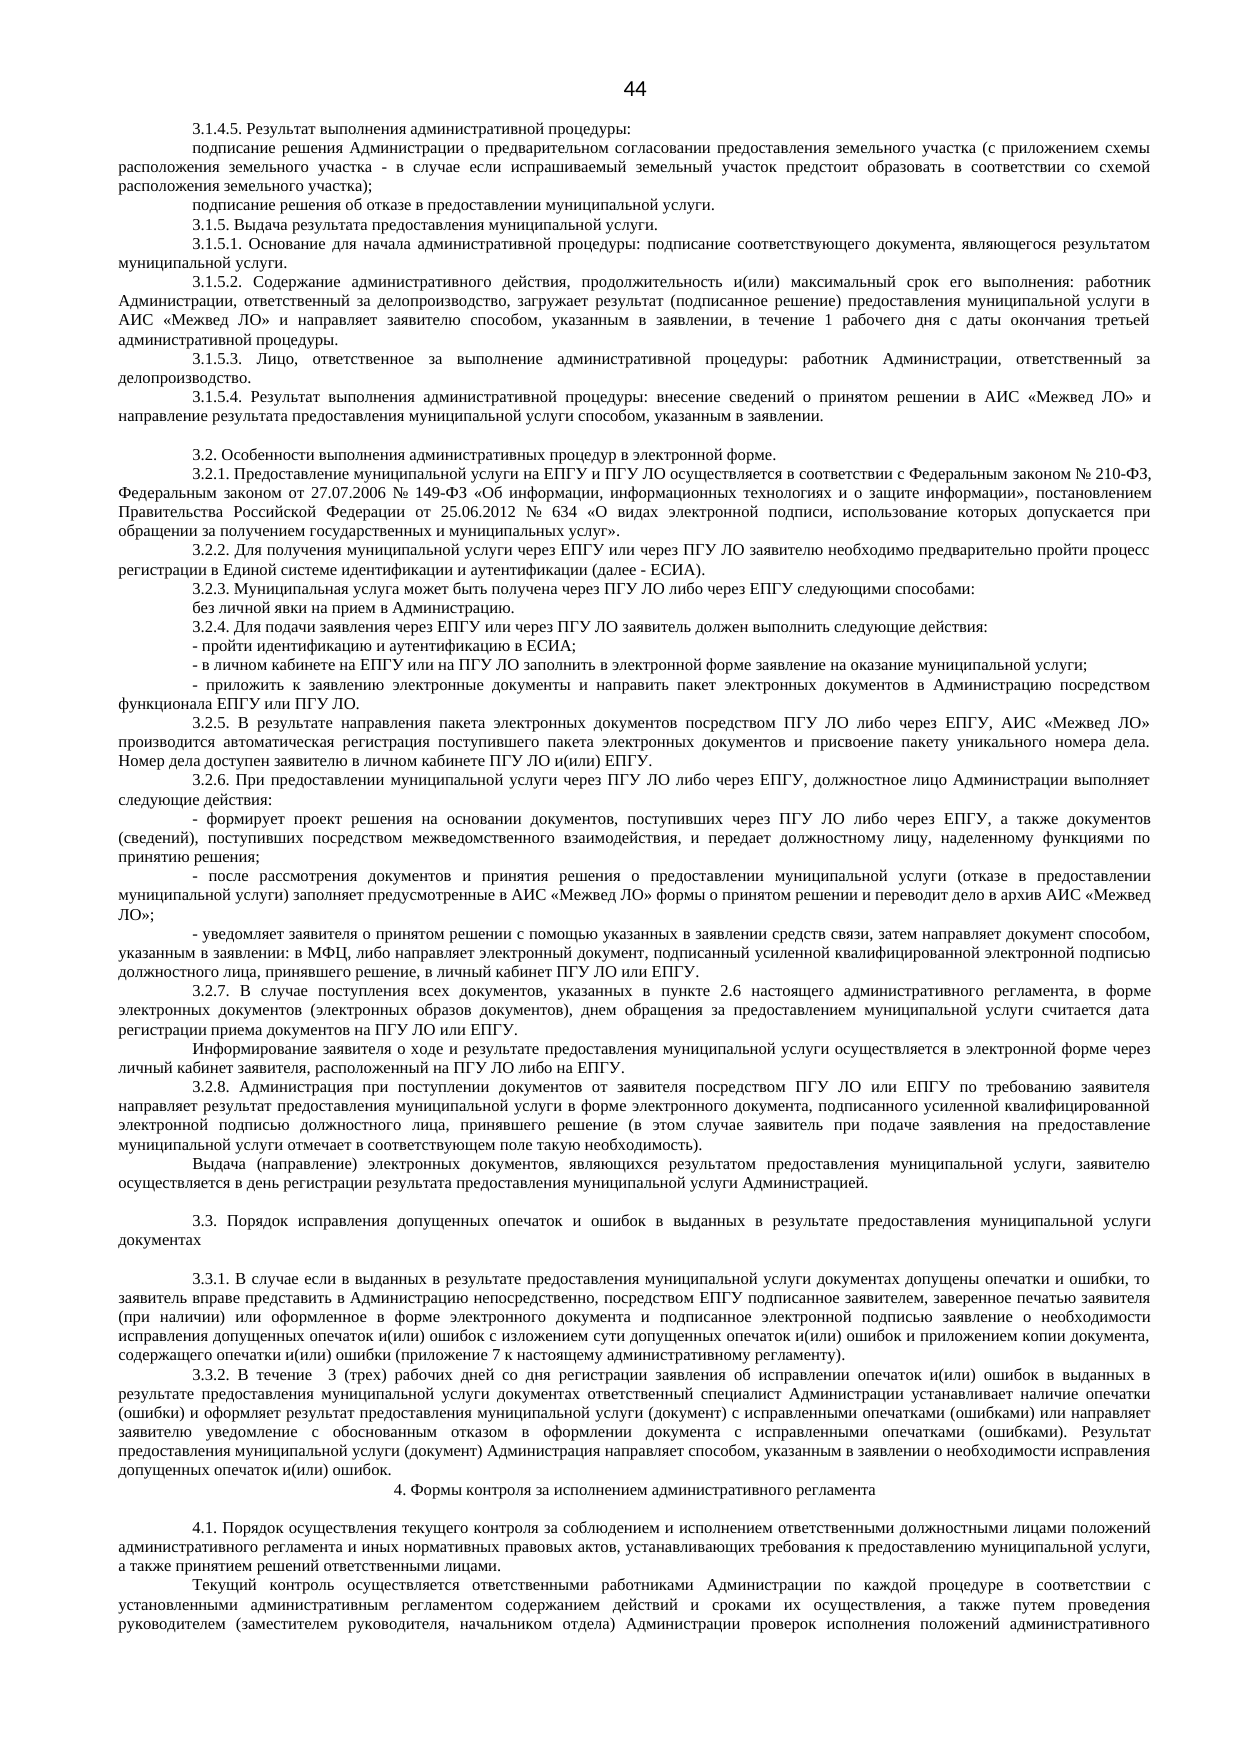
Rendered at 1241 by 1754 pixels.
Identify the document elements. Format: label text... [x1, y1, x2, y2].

text - приложить к заявлению электронные документы и направить пакет электронных документов в Администрацию посредством функционала ЕПГУ или ПГУ ЛО. [118, 674, 1152, 713]
text без личной явки на прием в Администрацию. [118, 598, 1152, 617]
text 3.2.5. В результате направления пакета электронных документов посредством ПГУ ЛО либо через ЕПГУ, АИС «Межвед ЛО» производится автоматическая регистрация поступившего пакета электронных документов и присвоение пакету уникального номера дела. Номер дела доступен заявителю в личном кабинете ПГУ ЛО и(или) ЕПГУ. [118, 713, 1152, 770]
text 3.1.5. Выдача результата предоставления муниципальной услуги. [118, 214, 1152, 233]
text 4.1. Порядок осуществления текущего контроля за соблюдением и исполнением ответственными должностными лицами положений административного регламента и иных нормативных правовых актов, устанавливающих требования к предоставлению муниципальной услуги, а также принятием решений ответственными лицами. [118, 1518, 1152, 1575]
text 3.2.6. При предоставлении муниципальной услуги через ПГУ ЛО либо через ЕПГУ, должностное лицо Администрации выполняет следующие действия: [118, 770, 1152, 808]
text Информирование заявителя о ходе и результате предоставления муниципальной услуги осуществляется в электронной форме через личный кабинет заявителя, расположенный на ПГУ ЛО либо на ЕПГУ. [118, 1038, 1152, 1077]
text - пройти идентификацию и аутентификацию в ЕСИА; [118, 636, 1152, 655]
text - в личном кабинете на ЕПГУ или на ПГУ ЛО заполнить в электронной форме заявление на оказание муниципальной услуги; [118, 655, 1152, 674]
text 3.3. Порядок исправления допущенных опечаток и ошибок в выданных в результате предоставления муниципальной услуги документах [118, 1211, 1152, 1249]
text 3.2.8. Администрация при поступлении документов от заявителя посредством ПГУ ЛО или ЕПГУ по требованию заявителя направляет результат предоставления муниципальной услуги в форме электронного документа, подписанного усиленной квалифицированной электронной подписью должностного лица, принявшего решение (в этом случае заявитель при подаче заявления на предоставление муниципальной услуги отмечает в соответствующем поле такую необходимость). [118, 1077, 1152, 1153]
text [118, 1575, 1152, 1633]
text 3.1.5.2. Содержание административного действия, продолжительность и(или) максимальный срок его выполнения: работник Администрации, ответственный за делопроизводство, загружает результат (подписанное решение) предоставления муниципальной услуги в АИС «Межвед ЛО» и направляет заявителю способом, указанным в заявлении, в течение 1 рабочего дня с даты окончания третьей административной процедуры. [118, 272, 1152, 348]
text - формирует проект решения на основании документов, поступивших через ПГУ ЛО либо через ЕПГУ, а также документов (сведений), поступивших посредством межведомственного взаимодействия, и передает должностному лицу, наделенному функциями по принятию решения; [118, 808, 1152, 866]
text 3.2.4. Для подачи заявления через ЕПГУ или через ПГУ ЛО заявитель должен выполнить следующие действия: [118, 617, 1152, 636]
text подписание решения Администрации о предварительном согласовании предоставления земельного участка (с приложением схемы расположения земельного участка - в случае если испрашиваемый земельный участок предстоит образовать в соответствии со схемой расположения земельного участка); [118, 138, 1152, 195]
text 3.2. Особенности выполнения административных процедур в электронной форме. [118, 444, 1152, 463]
text 3.3.1. В случае если в выданных в результате предоставления муниципальной услуги документах допущены опечатки и ошибки, то заявитель вправе представить в Администрацию непосредственно, посредством ЕПГУ подписанное заявителем, заверенное печатью заявителя (при наличии) или оформленное в форме электронного документа и подписанное электронной подписью заявление о необходимости исправления допущенных опечаток и(или) ошибок с изложением сути допущенных опечаток и(или) ошибок и приложением копии документа, содержащего опечатки и(или) ошибки (приложение 7 к настоящему административному регламенту). [118, 1268, 1152, 1364]
text 3.1.5.4. Результат выполнения административной процедуры: внесение сведений о принятом решении в АИС «Межвед ЛО» и направление результата предоставления муниципальной услуги способом, указанным в заявлении. [118, 387, 1152, 425]
text 3.1.5.1. Основание для начала административной процедуры: подписание соответствующего документа, являющегося результатом муниципальной услуги. [118, 233, 1152, 272]
text 3.1.4.5. Результат выполнения административной процедуры: [118, 118, 1152, 138]
text 3.2.2. Для получения муниципальной услуги через ЕПГУ или через ПГУ ЛО заявителю необходимо предварительно пройти процесс регистрации в Единой системе идентификации и аутентификации (далее - ЕСИА). [118, 540, 1152, 578]
text 3.1.5.3. Лицо, ответственное за выполнение административной процедуры: работник Администрации, ответственный за делопроизводство. [118, 348, 1152, 387]
text 3.2.1. Предоставление муниципальной услуги на ЕПГУ и ПГУ ЛО осуществляется в соответствии с Федеральным законом № 210-ФЗ, Федеральным законом от 27.07.2006 № 149-ФЗ «Об информации, информационных технологиях и о защите информации», постановлением Правительства Российской Федерации от 25.06.2012 № 634 «О видах электронной подписи, использование которых допускается при обращении за получением государственных и муниципальных услуг». [118, 463, 1152, 540]
text 3.2.3. Муниципальная услуга может быть получена через ПГУ ЛО либо через ЕПГУ следующими способами: [118, 578, 1152, 598]
text подписание решения об отказе в предоставлении муниципальной услуги. [118, 195, 1152, 214]
text 4. Формы контроля за исполнением административного регламента [118, 1479, 1152, 1498]
text Выдача (направление) электронных документов, являющихся результатом предоставления муниципальной услуги, заявителю осуществляется в день регистрации результата предоставления муниципальной услуги Администрацией. [118, 1153, 1152, 1192]
text 3.2.7. В случае поступления всех документов, указанных в пункте 2.6 настоящего административного регламента, в форме электронных документов (электронных образов документов), днем обращения за предоставлением муниципальной услуги считается дата регистрации приема документов на ПГУ ЛО или ЕПГУ. [118, 981, 1152, 1038]
text 3.3.2. В течение 3 (трех) рабочих дней со дня регистрации заявления об исправлении опечаток и(или) ошибок в выданных в результате предоставления муниципальной услуги документах ответственный специалист Администрации устанавливает наличие опечатки (ошибки) и оформляет результат предоставления муниципальной услуги (документ) с исправленными опечатками (ошибками) или направляет заявителю уведомление с обоснованным отказом в оформлении документа с исправленными опечатками (ошибками). Результат предоставления муниципальной услуги (документ) Администрация направляет способом, указанным в заявлении о необходимости исправления допущенных опечаток и(или) ошибок. [118, 1364, 1152, 1479]
text - уведомляет заявителя о принятом решении с помощью указанных в заявлении средств связи, затем направляет документ способом, указанным в заявлении: в МФЦ, либо направляет электронный документ, подписанный усиленной квалифицированной электронной подписью должностного лица, принявшего решение, в личный кабинет ПГУ ЛО или ЕПГУ. [118, 923, 1152, 981]
text - после рассмотрения документов и принятия решения о предоставлении муниципальной услуги (отказе в предоставлении муниципальной услуги) заполняет предусмотренные в АИС «Межвед ЛО» формы о принятом решении и переводит дело в архив АИС «Межвед ЛО»; [118, 866, 1152, 923]
